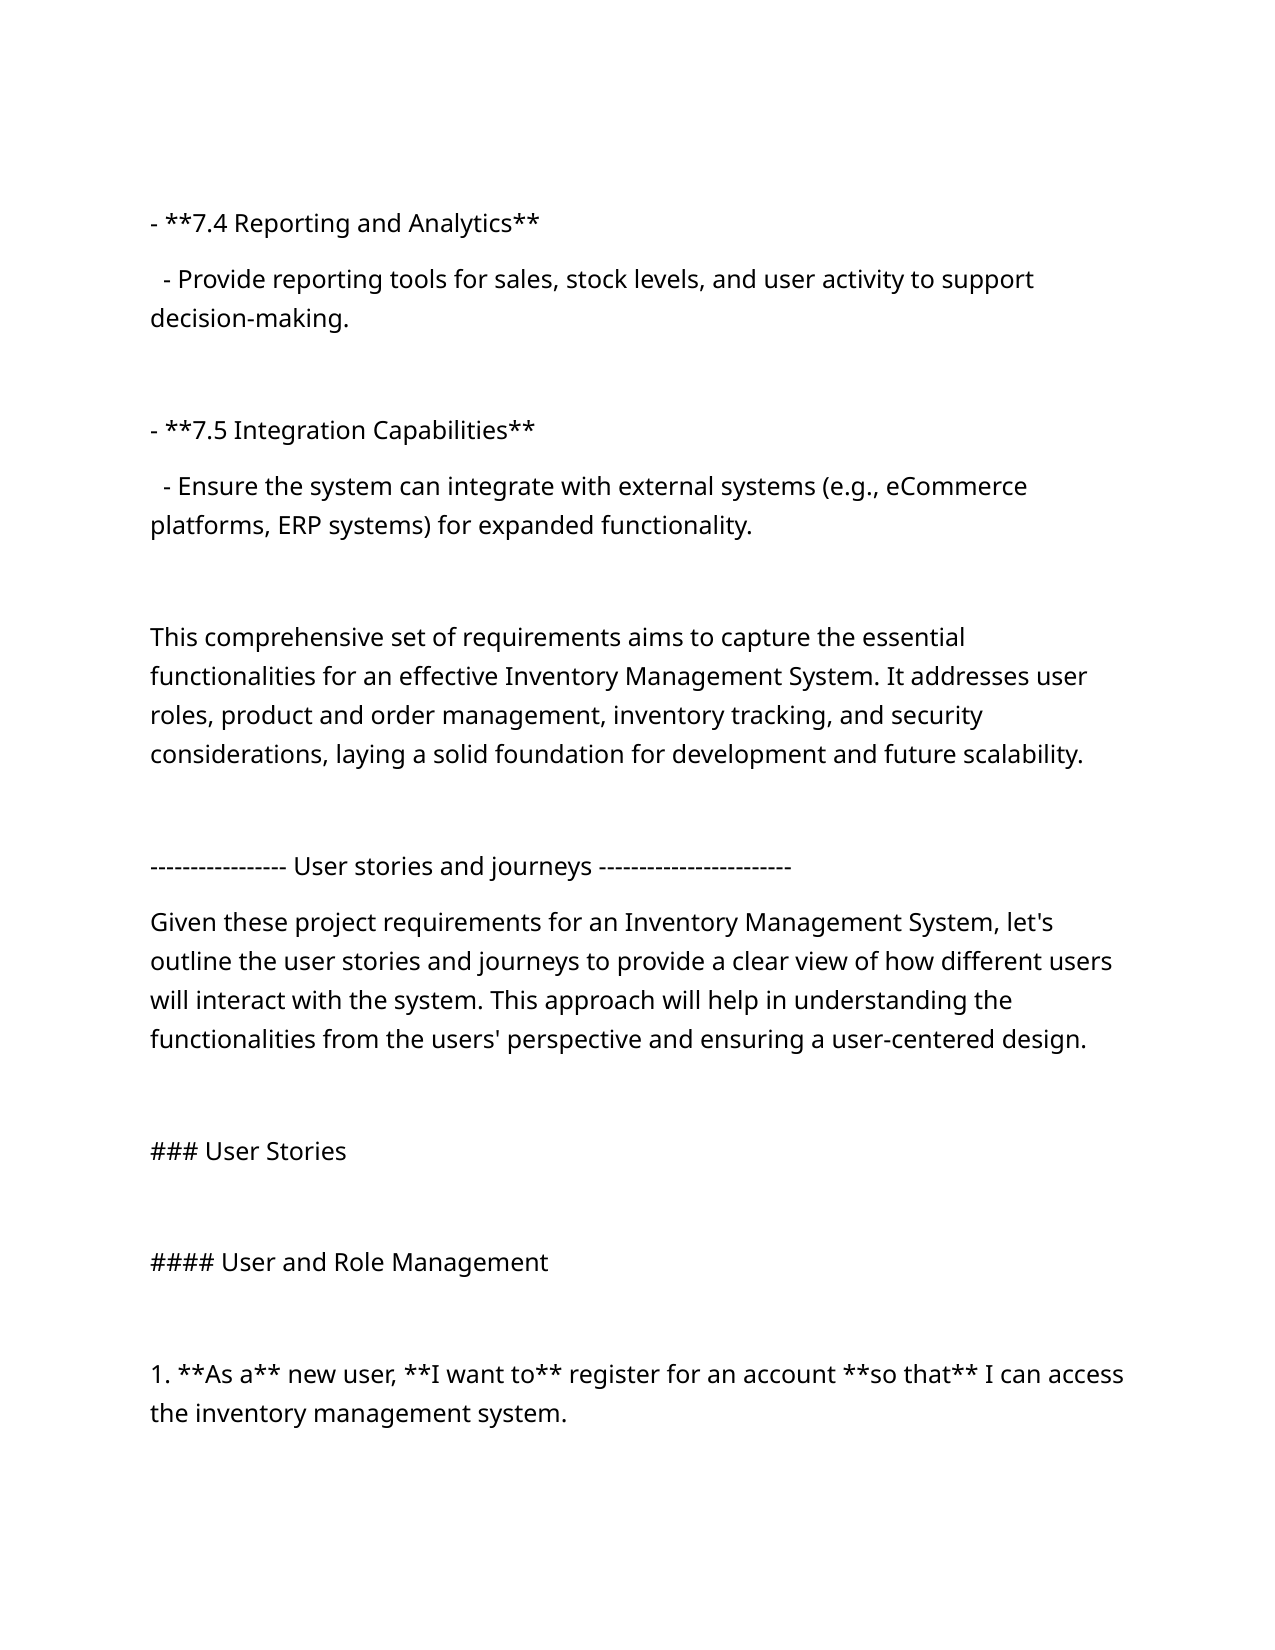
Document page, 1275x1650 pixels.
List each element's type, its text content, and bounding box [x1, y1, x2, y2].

text #### User and Role Management [150, 1245, 1125, 1279]
text - **7.5 Integration Capabilities** [150, 412, 1125, 447]
text - Ensure the system can integrate with external systems (e.g., eCommerce platforms, ERP systems) for expanded functionality. [150, 468, 1125, 542]
text 1. **As a** new user, **I want to** register for an account **so that** I can access the inventory management system. [150, 1357, 1125, 1430]
text Given these project requirements for an Inventory Management System, let's outline the user stories and journeys to provide a clear view of how different users will interact with the system. This approach will help in understanding the functionalities from the users' perspective and ensuring a user-centered design. [150, 904, 1125, 1056]
text - **7.4 Reporting and Analytics** [150, 206, 1125, 240]
text This comprehensive set of requirements aims to capture the essential functionalities for an effective Inventory Management System. It addresses user roles, product and order management, inventory tracking, and security considerations, laying a solid foundation for development and future scalability. [150, 619, 1125, 771]
text - Provide reporting tools for sales, stock levels, and user activity to support decision-making. [150, 262, 1125, 335]
text ### User Stories [150, 1133, 1125, 1167]
text ----------------- User stories and journeys ------------------------ [150, 848, 1125, 882]
